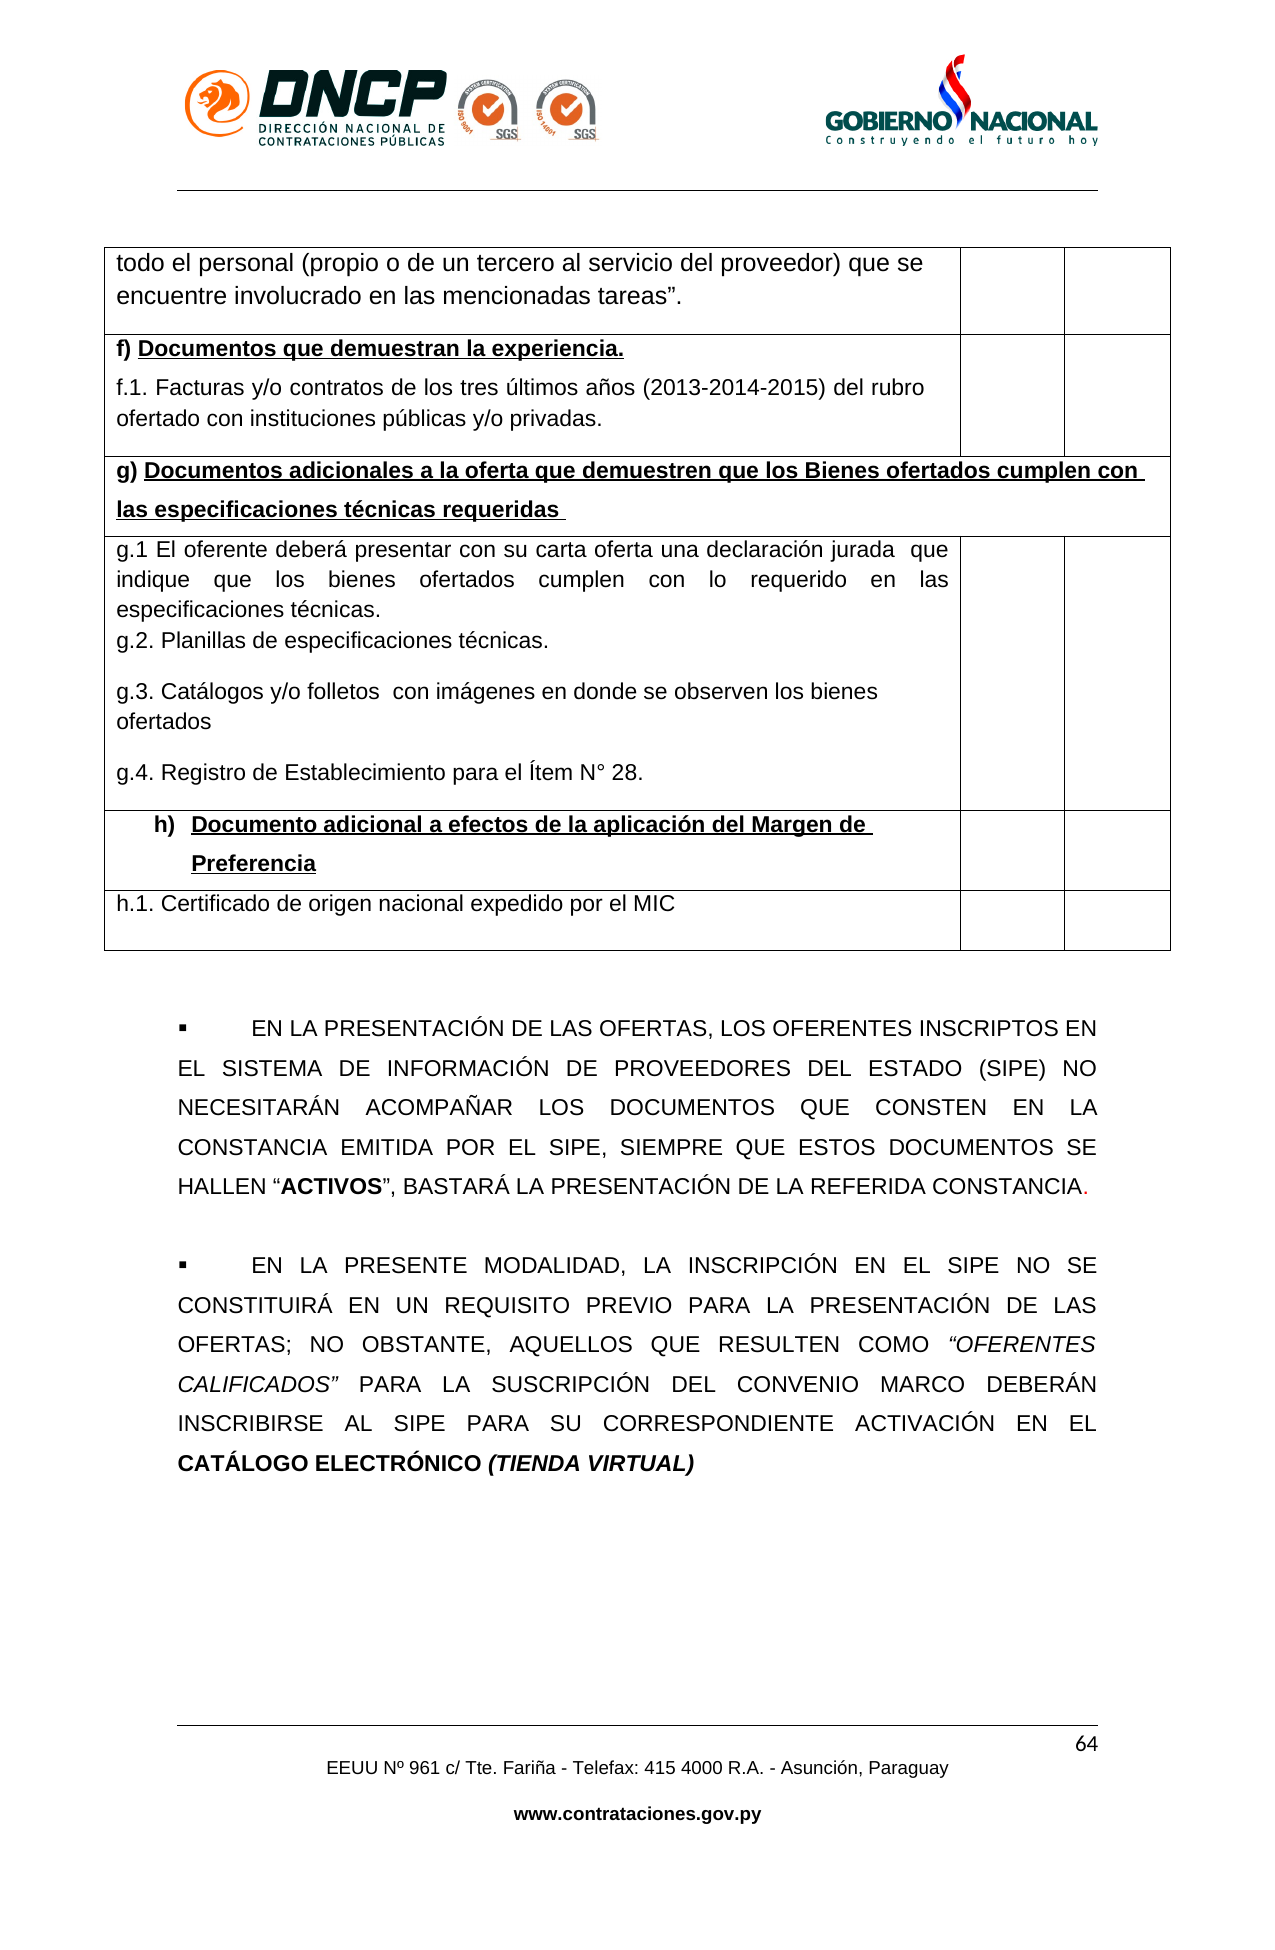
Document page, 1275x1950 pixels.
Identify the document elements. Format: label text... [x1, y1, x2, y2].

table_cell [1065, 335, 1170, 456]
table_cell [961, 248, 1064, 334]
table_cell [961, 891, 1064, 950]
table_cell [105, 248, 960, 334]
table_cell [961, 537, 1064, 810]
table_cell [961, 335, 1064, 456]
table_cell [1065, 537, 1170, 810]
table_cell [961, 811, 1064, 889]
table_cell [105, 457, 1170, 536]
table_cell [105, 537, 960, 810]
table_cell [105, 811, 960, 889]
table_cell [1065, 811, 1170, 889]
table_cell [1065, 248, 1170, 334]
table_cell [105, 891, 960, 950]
picture [453, 75, 603, 146]
list EN LA PRESENTACIÓN DE LAS OFERTAS, LOS OFERENTES INSCRIPTOS EN EL SISTEMA DE INFORMACIÓN DE PROVEEDORES DEL ESTADO (SIPE) NO NECESITARÁN ACOMPAÑAR LOS DOCUMENTOS QUE CONSTEN EN LA CONSTANCIA EMITIDA POR EL SIPE, SIEMPRE QUE ESTOS DOCUMENTOS SE HALLEN “ACTIVOS”, BASTARÁ LA PRESENTACIÓN DE LA REFERIDA CONSTANCIA. [177, 1015, 1098, 1199]
list EN LA PRESENTE MODALIDAD, LA INSCRIPCIÓN EN EL SIPE NO SE CONSTITUIRÁ EN UN REQUISITO PREVIO PARA LA PRESENTACIÓN DE LAS OFERTAS; NO OBSTANTE, AQUELLOS QUE RESULTEN COMO “OFERENTES CALIFICADOS” PARA LA SUSCRIPCIÓN DEL CONVENIO MARCO DEBERÁN INSCRIBIRSE AL SIPE PARA SU CORRESPONDIENTE ACTIVACIÓN EN EL CATÁLOGO ELECTRÓNICO (TIENDA VIRTUAL) [177, 1252, 1098, 1476]
picture [825, 54, 1098, 146]
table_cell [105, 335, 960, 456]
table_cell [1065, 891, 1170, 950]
picture [184, 70, 447, 146]
